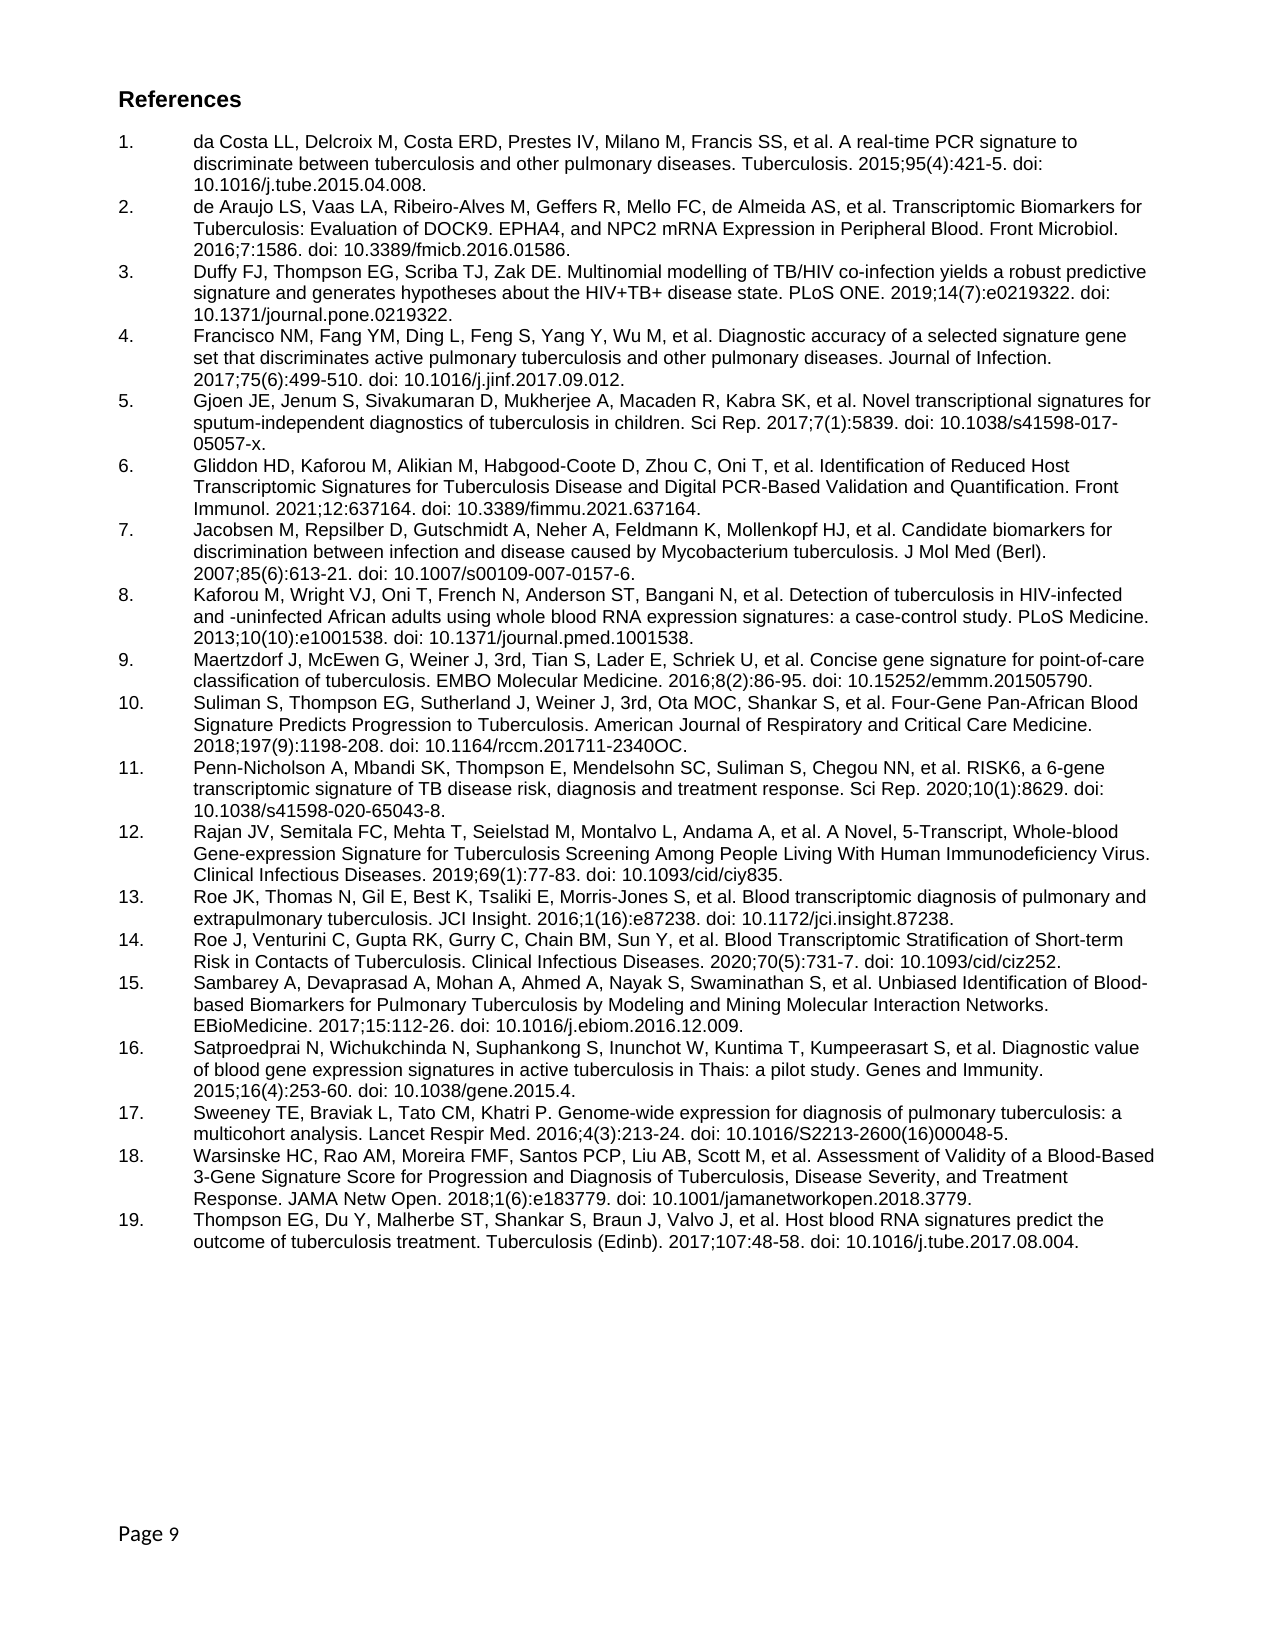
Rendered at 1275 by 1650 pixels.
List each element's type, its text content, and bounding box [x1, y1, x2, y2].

text 6. Gliddon HD, Kaforou M, Alikian M, Habgood-Coote D, Zhou C, Oni T, et al. Identification of Reduced Host Transcriptomic Signatures for Tuberculosis Disease and Digital PCR-Based Validation and Quantification. Front Immunol. 2021;12:637164. doi: 10.3389/fimmu.2021.637164. [118, 454, 1157, 519]
text 10. Suliman S, Thompson EG, Sutherland J, Weiner J, 3rd, Ota MOC, Shankar S, et al. Four-Gene Pan-African Blood Signature Predicts Progression to Tuberculosis. American Journal of Respiratory and Critical Care Medicine. 2018;197(9):1198-208. doi: 10.1164/rccm.201711-2340OC. [118, 692, 1157, 756]
text 1. da Costa LL, Delcroix M, Costa ERD, Prestes IV, Milano M, Francis SS, et al. A real-time PCR signature to discriminate between tuberculosis and other pulmonary diseases. Tuberculosis. 2015;95(4):421-5. doi: 10.1016/j.tube.2015.04.008. [118, 131, 1157, 196]
text 9. Maertzdorf J, McEwen G, Weiner J, 3rd, Tian S, Lader E, Schriek U, et al. Concise gene signature for point-of-care classification of tuberculosis. EMBO Molecular Medicine. 2016;8(2):86-95. doi: 10.15252/emmm.201505790. [118, 649, 1157, 692]
text 14. Roe J, Venturini C, Gupta RK, Gurry C, Chain BM, Sun Y, et al. Blood Transcriptomic Stratification of Short-term Risk in Contacts of Tuberculosis. Clinical Infectious Diseases. 2020;70(5):731-7. doi: 10.1093/cid/ciz252. [118, 929, 1157, 972]
text 7. Jacobsen M, Repsilber D, Gutschmidt A, Neher A, Feldmann K, Mollenkopf HJ, et al. Candidate biomarkers for discrimination between infection and disease caused by Mycobacterium tuberculosis. J Mol Med (Berl). 2007;85(6):613-21. doi: 10.1007/s00109-007-0157-6. [118, 519, 1157, 584]
text 4. Francisco NM, Fang YM, Ding L, Feng S, Yang Y, Wu M, et al. Diagnostic accuracy of a selected signature gene set that discriminates active pulmonary tuberculosis and other pulmonary diseases. Journal of Infection. 2017;75(6):499-510. doi: 10.1016/j.jinf.2017.09.012. [118, 325, 1157, 390]
text References [118, 86, 1157, 112]
text 13. Roe JK, Thomas N, Gil E, Best K, Tsaliki E, Morris-Jones S, et al. Blood transcriptomic diagnosis of pulmonary and extrapulmonary tuberculosis. JCI Insight. 2016;1(16):e87238. doi: 10.1172/jci.insight.87238. [118, 886, 1157, 929]
text 3. Duffy FJ, Thompson EG, Scriba TJ, Zak DE. Multinomial modelling of TB/HIV co-infection yields a robust predictive signature and generates hypotheses about the HIV+TB+ disease state. PLoS ONE. 2019;14(7):e0219322. doi: 10.1371/journal.pone.0219322. [118, 261, 1157, 325]
text 11. Penn-Nicholson A, Mbandi SK, Thompson E, Mendelsohn SC, Suliman S, Chegou NN, et al. RISK6, a 6-gene transcriptomic signature of TB disease risk, diagnosis and treatment response. Sci Rep. 2020;10(1):8629. doi: 10.1038/s41598-020-65043-8. [118, 756, 1157, 821]
text 18. Warsinske HC, Rao AM, Moreira FMF, Santos PCP, Liu AB, Scott M, et al. Assessment of Validity of a Blood-Based 3-Gene Signature Score for Progression and Diagnosis of Tuberculosis, Disease Severity, and Treatment Response. JAMA Netw Open. 2018;1(6):e183779. doi: 10.1001/jamanetworkopen.2018.3779. [118, 1144, 1157, 1209]
text 8. Kaforou M, Wright VJ, Oni T, French N, Anderson ST, Bangani N, et al. Detection of tuberculosis in HIV-infected and -uninfected African adults using whole blood RNA expression signatures: a case-control study. PLoS Medicine. 2013;10(10):e1001538. doi: 10.1371/journal.pmed.1001538. [118, 584, 1157, 649]
text 17. Sweeney TE, Braviak L, Tato CM, Khatri P. Genome-wide expression for diagnosis of pulmonary tuberculosis: a multicohort analysis. Lancet Respir Med. 2016;4(3):213-24. doi: 10.1016/S2213-2600(16)00048-5. [118, 1101, 1157, 1144]
text 16. Satproedprai N, Wichukchinda N, Suphankong S, Inunchot W, Kuntima T, Kumpeerasart S, et al. Diagnostic value of blood gene expression signatures in active tuberculosis in Thais: a pilot study. Genes and Immunity. 2015;16(4):253-60. doi: 10.1038/gene.2015.4. [118, 1037, 1157, 1101]
text 5. Gjoen JE, Jenum S, Sivakumaran D, Mukherjee A, Macaden R, Kabra SK, et al. Novel transcriptional signatures for sputum-independent diagnostics of tuberculosis in children. Sci Rep. 2017;7(1):5839. doi: 10.1038/s41598-017-05057-x. [118, 390, 1157, 454]
text 12. Rajan JV, Semitala FC, Mehta T, Seielstad M, Montalvo L, Andama A, et al. A Novel, 5-Transcript, Whole-blood Gene-expression Signature for Tuberculosis Screening Among People Living With Human Immunodeficiency Virus. Clinical Infectious Diseases. 2019;69(1):77-83. doi: 10.1093/cid/ciy835. [118, 821, 1157, 886]
text 15. Sambarey A, Devaprasad A, Mohan A, Ahmed A, Nayak S, Swaminathan S, et al. Unbiased Identification of Blood-based Biomarkers for Pulmonary Tuberculosis by Modeling and Mining Molecular Interaction Networks. EBioMedicine. 2017;15:112-26. doi: 10.1016/j.ebiom.2016.12.009. [118, 972, 1157, 1037]
text 19. Thompson EG, Du Y, Malherbe ST, Shankar S, Braun J, Valvo J, et al. Host blood RNA signatures predict the outcome of tuberculosis treatment. Tuberculosis (Edinb). 2017;107:48-58. doi: 10.1016/j.tube.2017.08.004. [118, 1209, 1157, 1252]
text 2. de Araujo LS, Vaas LA, Ribeiro-Alves M, Geffers R, Mello FC, de Almeida AS, et al. Transcriptomic Biomarkers for Tuberculosis: Evaluation of DOCK9. EPHA4, and NPC2 mRNA Expression in Peripheral Blood. Front Microbiol. 2016;7:1586. doi: 10.3389/fmicb.2016.01586. [118, 196, 1157, 261]
